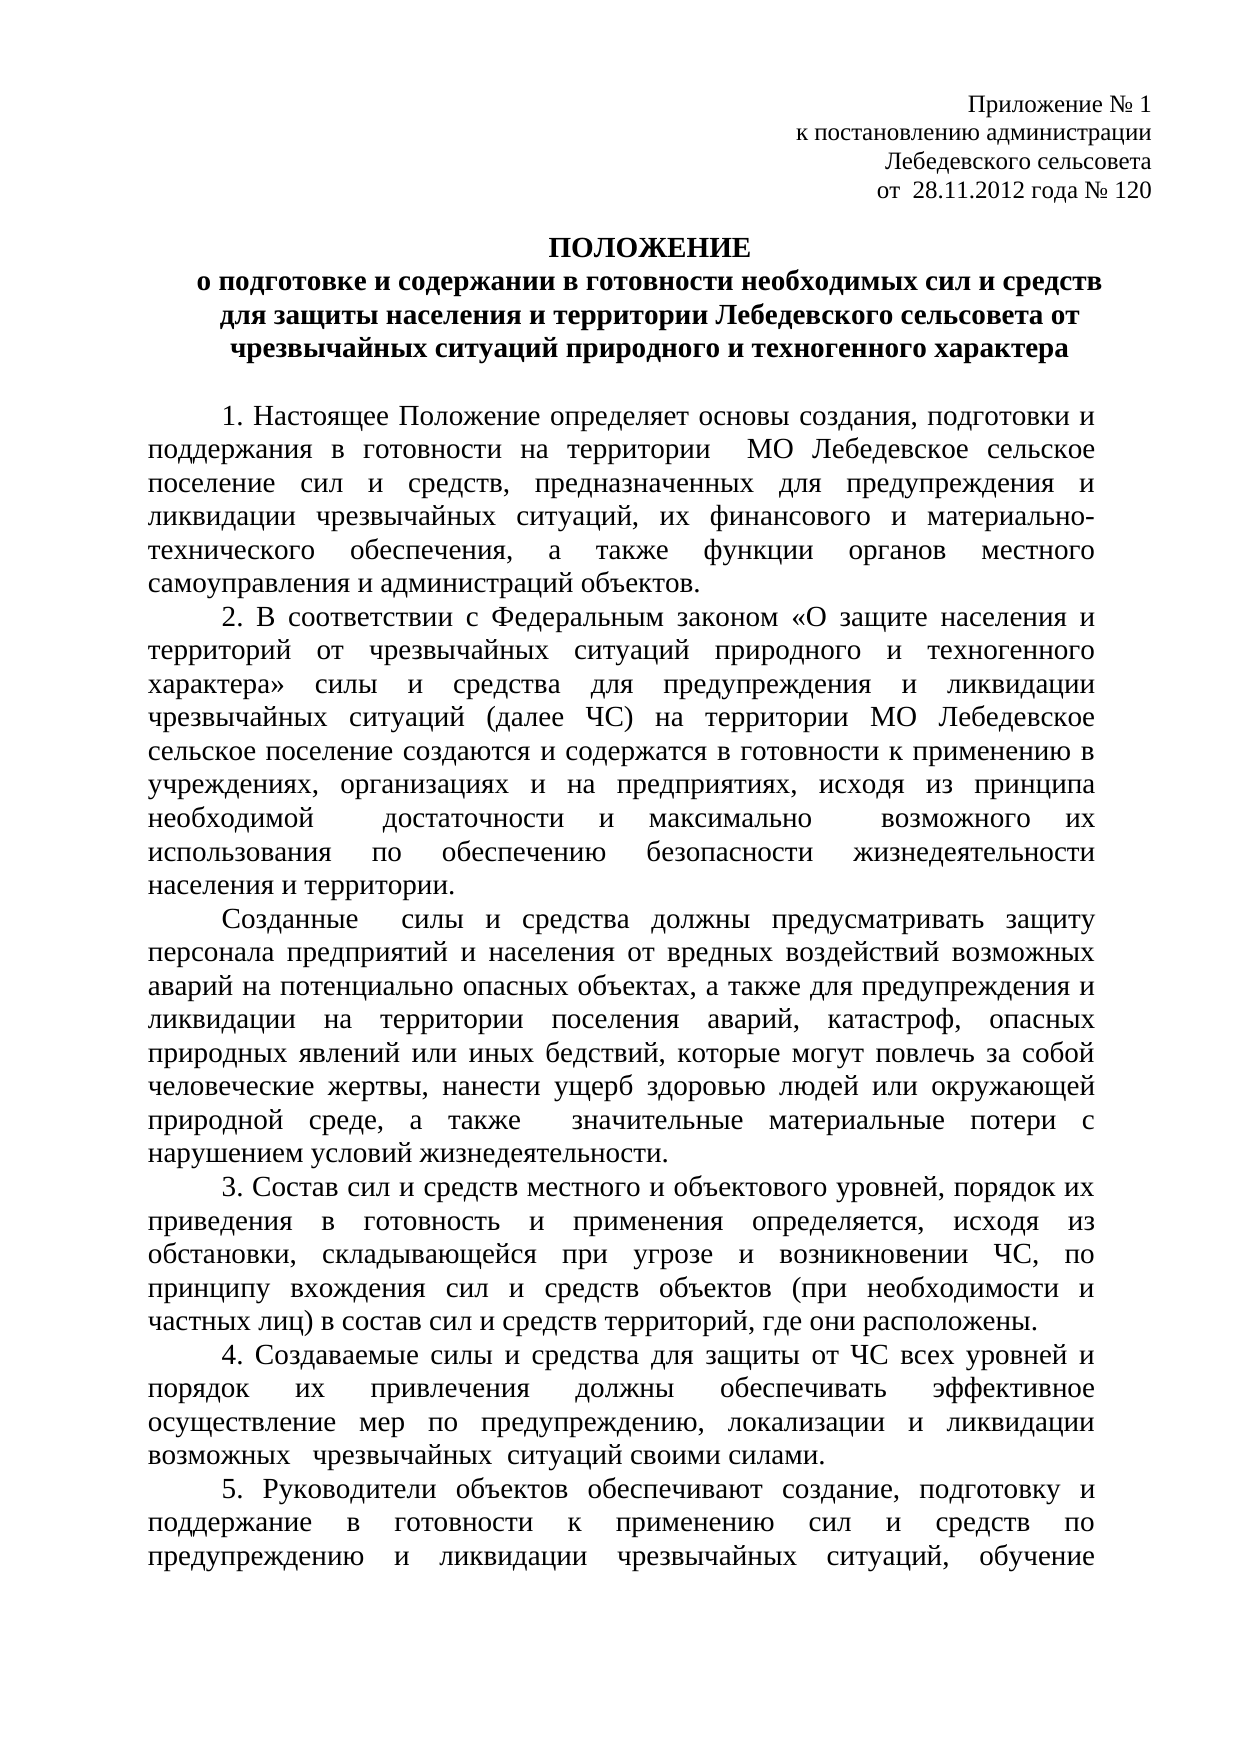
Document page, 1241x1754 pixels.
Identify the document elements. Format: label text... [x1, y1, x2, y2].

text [148, 1471, 1096, 1572]
text ПОЛОЖЕНИЕ [148, 230, 1152, 263]
text к постановлению администрации [148, 117, 1152, 146]
text 1. Настоящее Положение определяет основы создания, подготовки и поддержания в готовности на территории МО Лебедевское сельское поселение сил и средств, предназначенных для предупреждения и ликвидации чрезвычайных ситуаций, их финансового и материально-технического обеспечения, а также функции органов местного самоуправления и администраций объектов. [148, 398, 1096, 599]
text о подготовке и содержании в готовности необходимых сил и средств [148, 263, 1152, 297]
text 3. Состав сил и средств местного и объектового уровней, порядок их приведения в готовность и применения определяется, исходя из обстановки, складывающейся при угрозе и возникновении ЧС, по принципу вхождения сил и средств объектов (при необходимости и частных лиц) в состав сил и средств территорий, где они расположены. [148, 1169, 1096, 1337]
text Приложение № 1 [148, 89, 1152, 117]
text Созданные силы и средства должны предусматривать защиту персонала предприятий и населения от вредных воздействий возможных аварий на потенциально опасных объектах, а также для предупреждения и ликвидации на территории поселения аварий, катастроф, опасных природных явлений или иных бедствий, которые могут повлечь за собой человеческие жертвы, нанести ущерб здоровью людей или окружающей природной среде, а также значительные материальные потери с нарушением условий жизнедеятельности. [148, 901, 1096, 1169]
text 4. Создаваемые силы и средства для защиты от ЧС всех уровней и порядок их привлечения должны обеспечивать эффективное осуществление мер по предупреждению, локализации и ликвидации возможных чрезвычайных ситуаций своими силами. [148, 1337, 1096, 1471]
text для защиты населения и территории Лебедевского сельсовета от чрезвычайных ситуаций природного и техногенного характера [148, 297, 1152, 364]
text Лебедевского сельсовета [148, 146, 1152, 175]
text от 28.11.2012 года № 120 [148, 175, 1152, 204]
text 2. В соответствии с Федеральным законом «О защите населения и территорий от чрезвычайных ситуаций природного и техногенного характера» силы и средства для предупреждения и ликвидации чрезвычайных ситуаций (далее ЧС) на территории МО Лебедевское сельское поселение создаются и содержатся в готовности к применению в учреждениях, организациях и на предприятиях, исходя из принципа необходимой достаточности и максимально возможного их использования по обеспечению безопасности жизнедеятельности населения и территории. [148, 599, 1096, 901]
